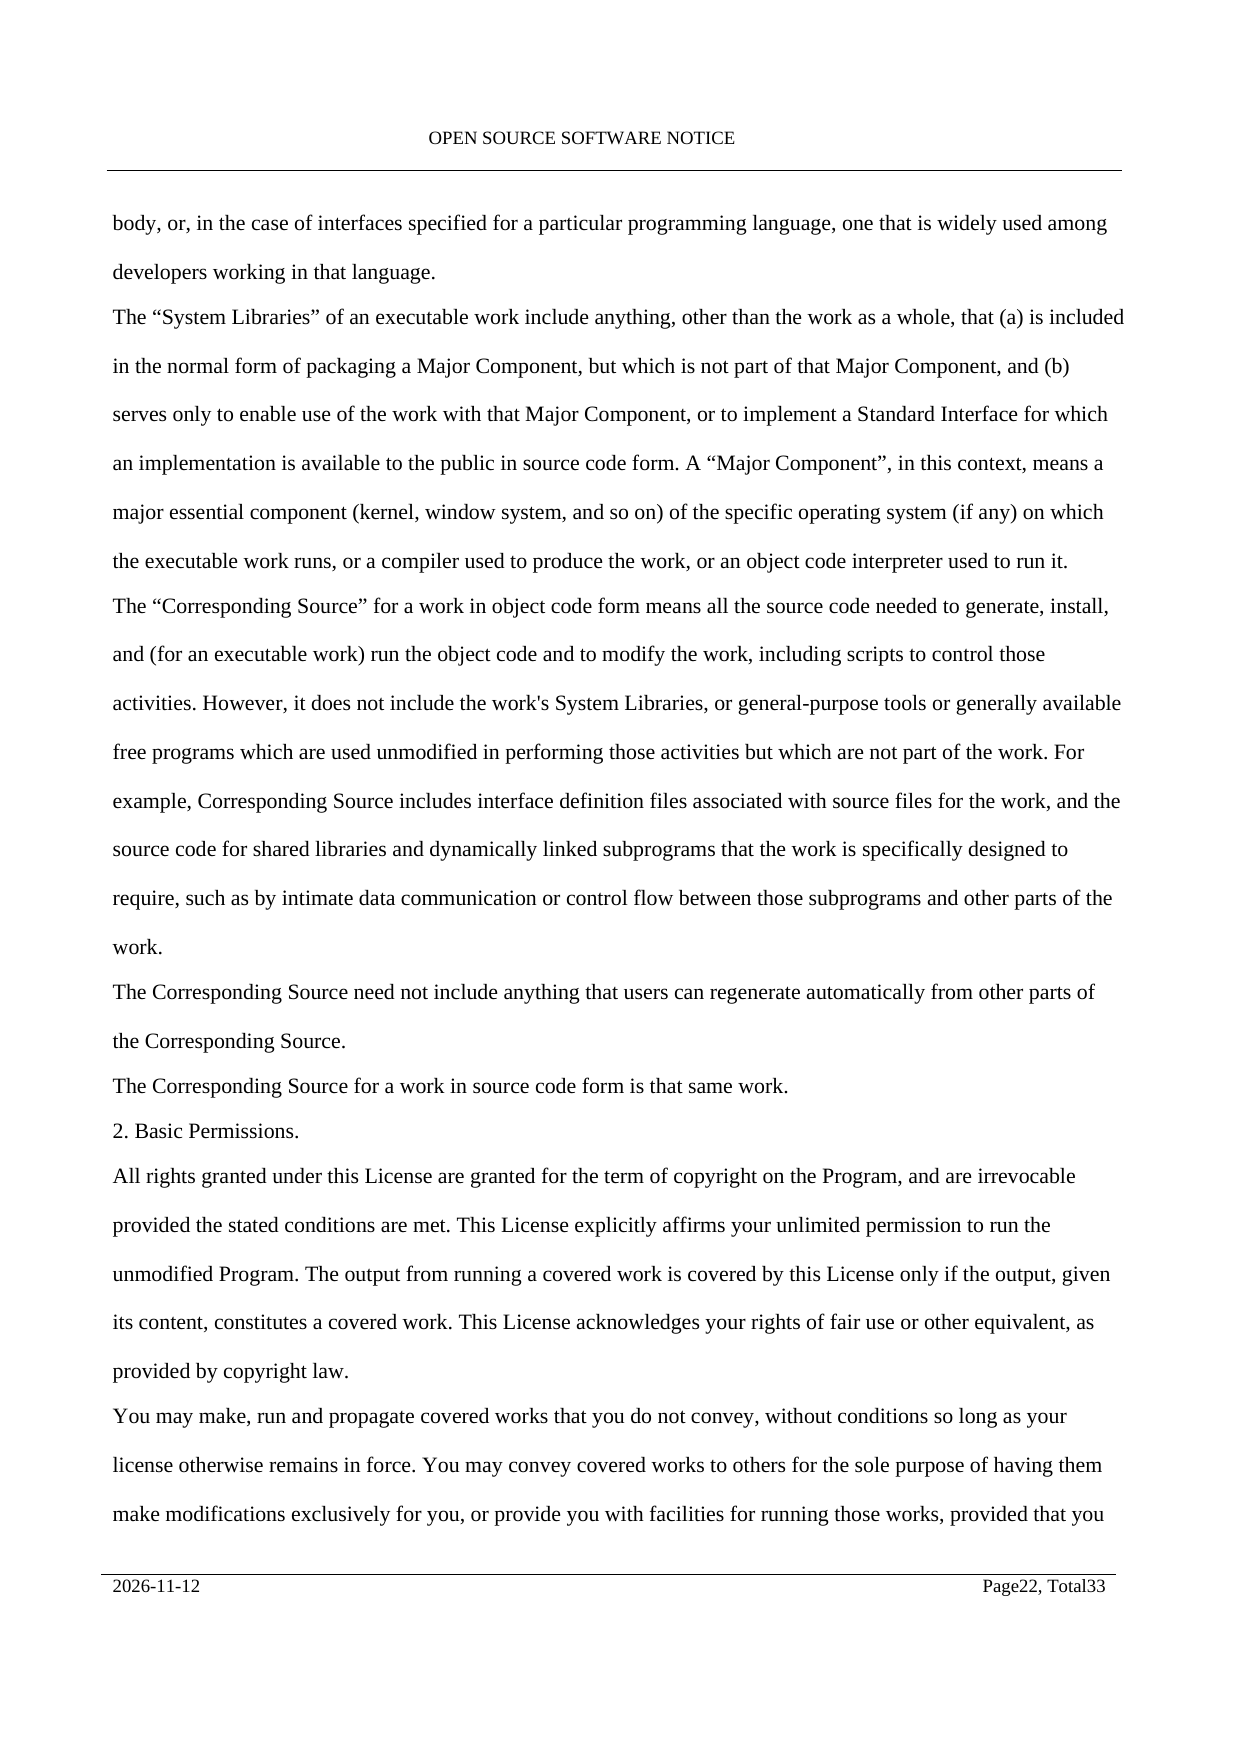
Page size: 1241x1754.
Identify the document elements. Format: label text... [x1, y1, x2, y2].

text 2. Basic Permissions. [112, 1114, 1128, 1147]
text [112, 1399, 1128, 1529]
text The Corresponding Source for a work in source code form is that same work. [112, 1069, 1128, 1102]
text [112, 206, 1128, 288]
text The Corresponding Source need not include anything that users can regenerate automatically from other parts of the Corresponding Source. [112, 975, 1128, 1057]
text The “System Libraries” of an executable work include anything, other than the work as a whole, that (a) is included in the normal form of packaging a Major Component, but which is not part of that Major Component, and (b) serves only to enable use of the work with that Major Component, or to implement a Standard Interface for which an implementation is available to the public in source code form. A “Major Component”, in this context, means a major essential component (kernel, window system, and so on) of the specific operating system (if any) on which the executable work runs, or a compiler used to produce the work, or an object code interpreter used to run it. [112, 300, 1128, 576]
text All rights granted under this License are granted for the term of copyright on the Program, and are irrevocable provided the stated conditions are met. This License explicitly affirms your unlimited permission to run the unmodified Program. The output from running a covered work is covered by this License only if the output, given its content, constitutes a covered work. This License acknowledges your rights of fair use or other equivalent, as provided by copyright law. [112, 1159, 1128, 1387]
text The “Corresponding Source” for a work in object code form means all the source code needed to generate, install, and (for an executable work) run the object code and to modify the work, including scripts to control those activities. However, it does not include the work's System Libraries, or general-purpose tools or generally available free programs which are used unmodified in performing those activities but which are not part of the work. For example, Corresponding Source includes interface definition files associated with source files for the work, and the source code for shared libraries and dynamically linked subprograms that the work is specifically designed to require, such as by intimate data communication or control flow between those subprograms and other parts of the work. [112, 589, 1128, 963]
